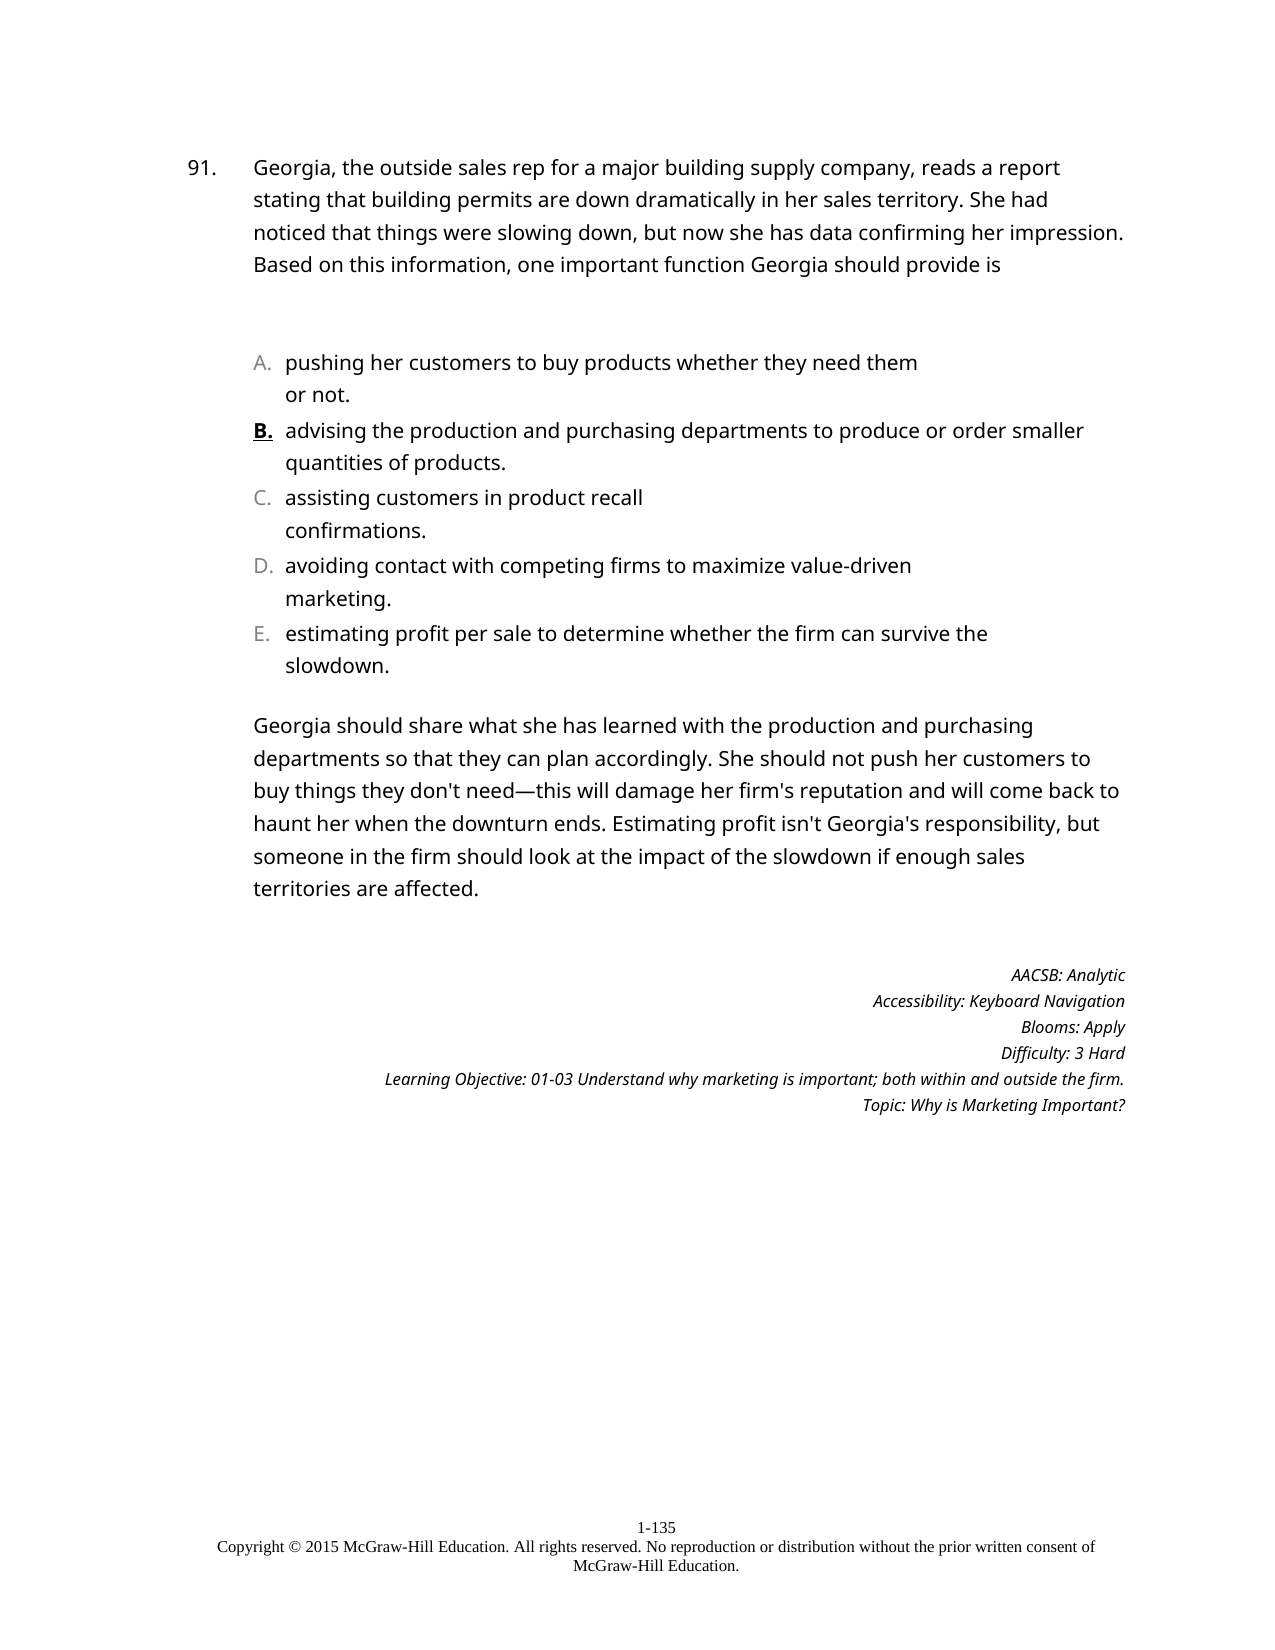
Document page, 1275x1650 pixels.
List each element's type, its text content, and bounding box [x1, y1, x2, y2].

table_header AACSB: Analytic Accessibility: Keyboard Navigation Blooms: Apply Difficulty: 3 Hard Learning Objective: 01-03 Understand why marketing is important; both within and outside the firm. Topic: Why is Marketing Important? [188, 964, 1125, 1153]
table_header Georgia, the outside sales rep for a major building supply company, reads a report stating that building permits are down dramatically in her sales territory. She had noticed that things were slowing down, but now she has data confirming her impression. Based on this information, one important function Georgia should provide is Georgia should share what she has learned with the production and purchasing departments so that they can plan accordingly. She should not push her customers to buy things they don't need—this will damage her firm's reputation and will come back to haunt her when the downturn ends. Estimating profit isn't Georgia's responsibility, but someone in the firm should look at the impact of the slowdown if enough sales territories are affected. [253, 153, 1125, 934]
table_header 91. [188, 153, 253, 934]
